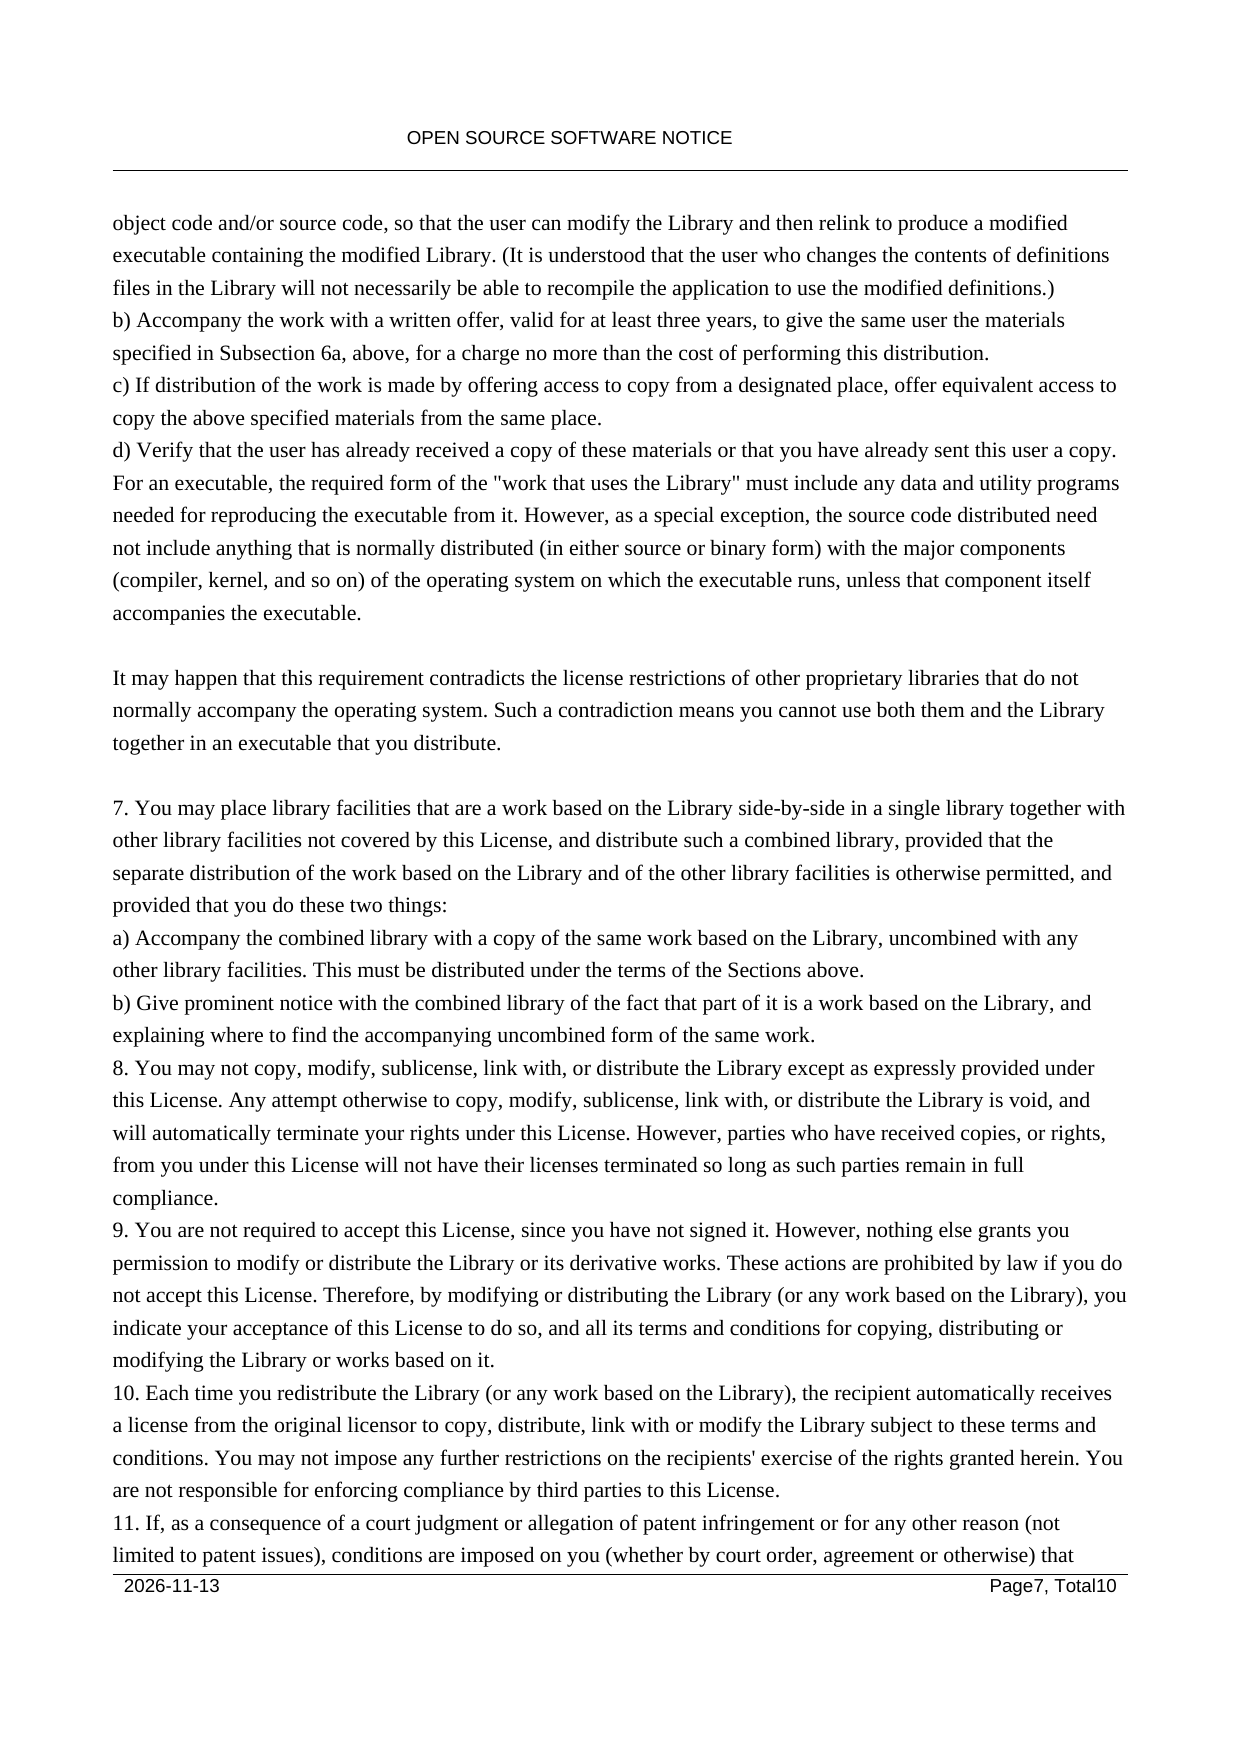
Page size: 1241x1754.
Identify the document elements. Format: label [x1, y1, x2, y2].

text [112, 206, 1128, 1571]
